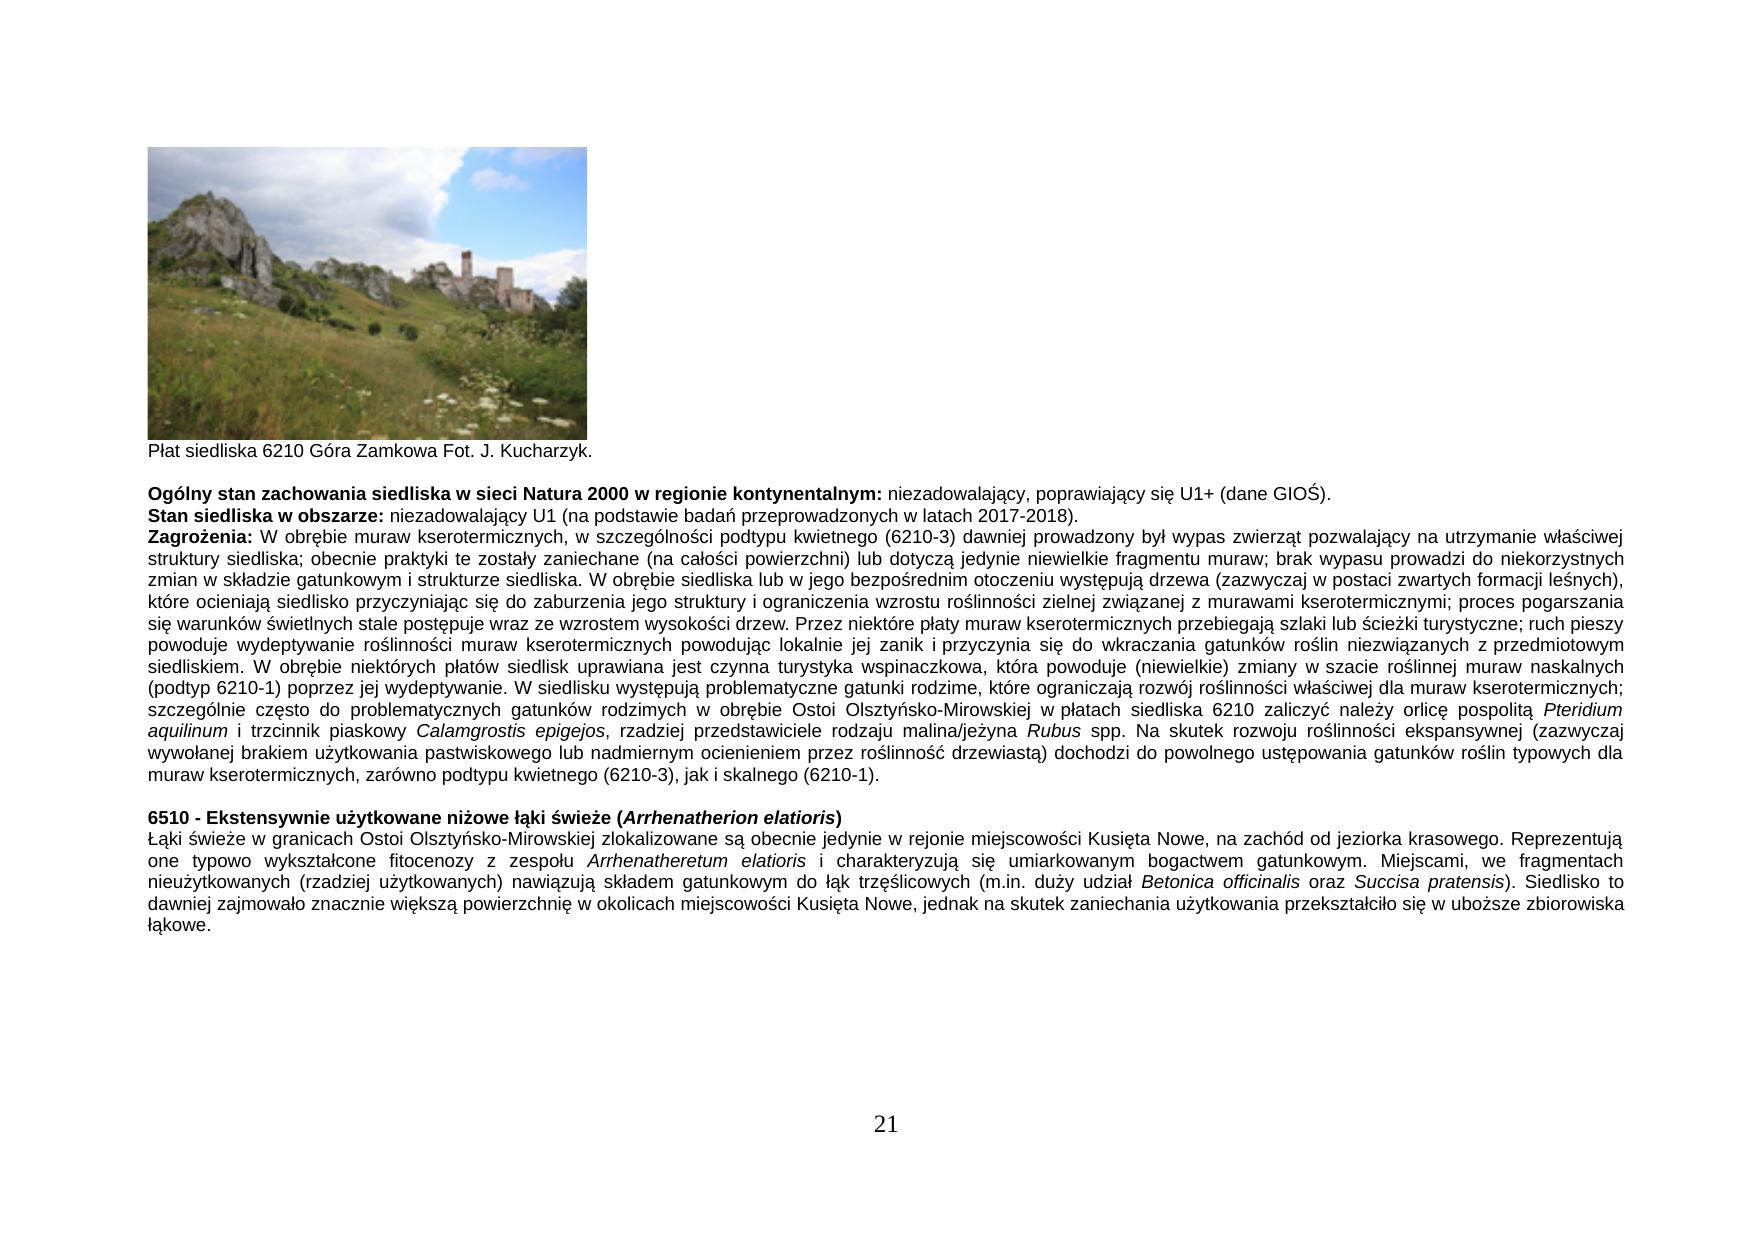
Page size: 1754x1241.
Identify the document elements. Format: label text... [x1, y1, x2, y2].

text Stan siedliska w obszarze: niezadowalający U1 (na podstawie badań przeprowadzonych w latach 2017-2018). [148, 504, 1624, 526]
picture [147, 147, 588, 440]
text Płat siedliska 6210 Góra Zamkowa Fot. J. Kucharzyk. [148, 440, 1624, 461]
text Zagrożenia: W obrębie muraw kserotermicznych, w szczególności podtypu kwietnego (6210-3) dawniej prowadzony był wypas zwierząt pozwalający na utrzymanie właściwej struktury siedliska; obecnie praktyki te zostały zaniechane (na całości powierzchni) lub dotyczą jedynie niewielkie fragmentu muraw; brak wypasu prowadzi do niekorzystnych zmian w składzie gatunkowym i strukturze siedliska. W obrębie siedliska lub w jego bezpośrednim otoczeniu występują drzewa (zazwyczaj w postaci zwartych formacji leśnych), które ocieniają siedlisko przyczyniając się do zaburzenia jego struktury i ograniczenia wzrostu roślinności zielnej związanej z murawami kserotermicznymi; proces pogarszania się warunków świetlnych stale postępuje wraz ze wzrostem wysokości drzew. Przez niektóre płaty muraw kserotermicznych przebiegają szlaki lub ścieżki turystyczne; ruch pieszy powoduje wydeptywanie roślinności muraw kserotermicznych powodując lokalnie jej zanik i przyczynia się do wkraczania gatunków roślin niezwiązanych z przedmiotowym siedliskiem. W obrębie niektórych płatów siedlisk uprawiana jest czynna turystyka wspinaczkowa, która powoduje (niewielkie) zmiany w szacie roślinnej muraw naskalnych (podtyp 6210-1) poprzez jej wydeptywanie. W siedlisku występują problematyczne gatunki rodzime, które ograniczają rozwój roślinności właściwej dla muraw kserotermicznych; szczególnie często do problematycznych gatunków rodzimych w obrębie Ostoi Olsztyńsko-Mirowskiej w płatach siedliska 6210 zaliczyć należy orlicę pospolitą Pteridium aquilinum i trzcinnik piaskowy Calamgrostis epigejos, rzadziej przedstawiciele rodzaju malina/jeżyna Rubus spp. Na skutek rozwoju roślinności ekspansywnej (zazwyczaj wywołanej brakiem użytkowania pastwiskowego lub nadmiernym ocienieniem przez roślinność drzewiastą) dochodzi do powolnego ustępowania gatunków roślin typowych dla muraw kserotermicznych, zarówno podtypu kwietnego (6210-3), jak i skalnego (6210-1). [148, 526, 1624, 785]
subtitle 6510 - Ekstensywnie użytkowane niżowe łąki świeże (Arrhenatherion elatioris) [148, 806, 1624, 828]
text Ogólny stan zachowania siedliska w sieci Natura 2000 w regionie kontynentalnym: niezadowalający, poprawiający się U1+ (dane GIOŚ). [148, 483, 1624, 504]
text Łąki świeże w granicach Ostoi Olsztyńsko-Mirowskiej zlokalizowane są obecnie jedynie w rejonie miejscowości Kusięta Nowe, na zachód od jeziorka krasowego. Reprezentują one typowo wykształcone fitocenozy z zespołu Arrhenatheretum elatioris i charakteryzują się umiarkowanym bogactwem gatunkowym. Miejscami, we fragmentach nieużytkowanych (rzadziej użytkowanych) nawiązują składem gatunkowym do łąk trzęślicowych (m.in. duży udział Betonica officinalis oraz Succisa pratensis). Siedlisko to dawniej zajmowało znacznie większą powierzchnię w okolicach miejscowości Kusięta Nowe, jednak na skutek zaniechania użytkowania przekształciło się w uboższe zbiorowiska łąkowe. [148, 828, 1624, 936]
